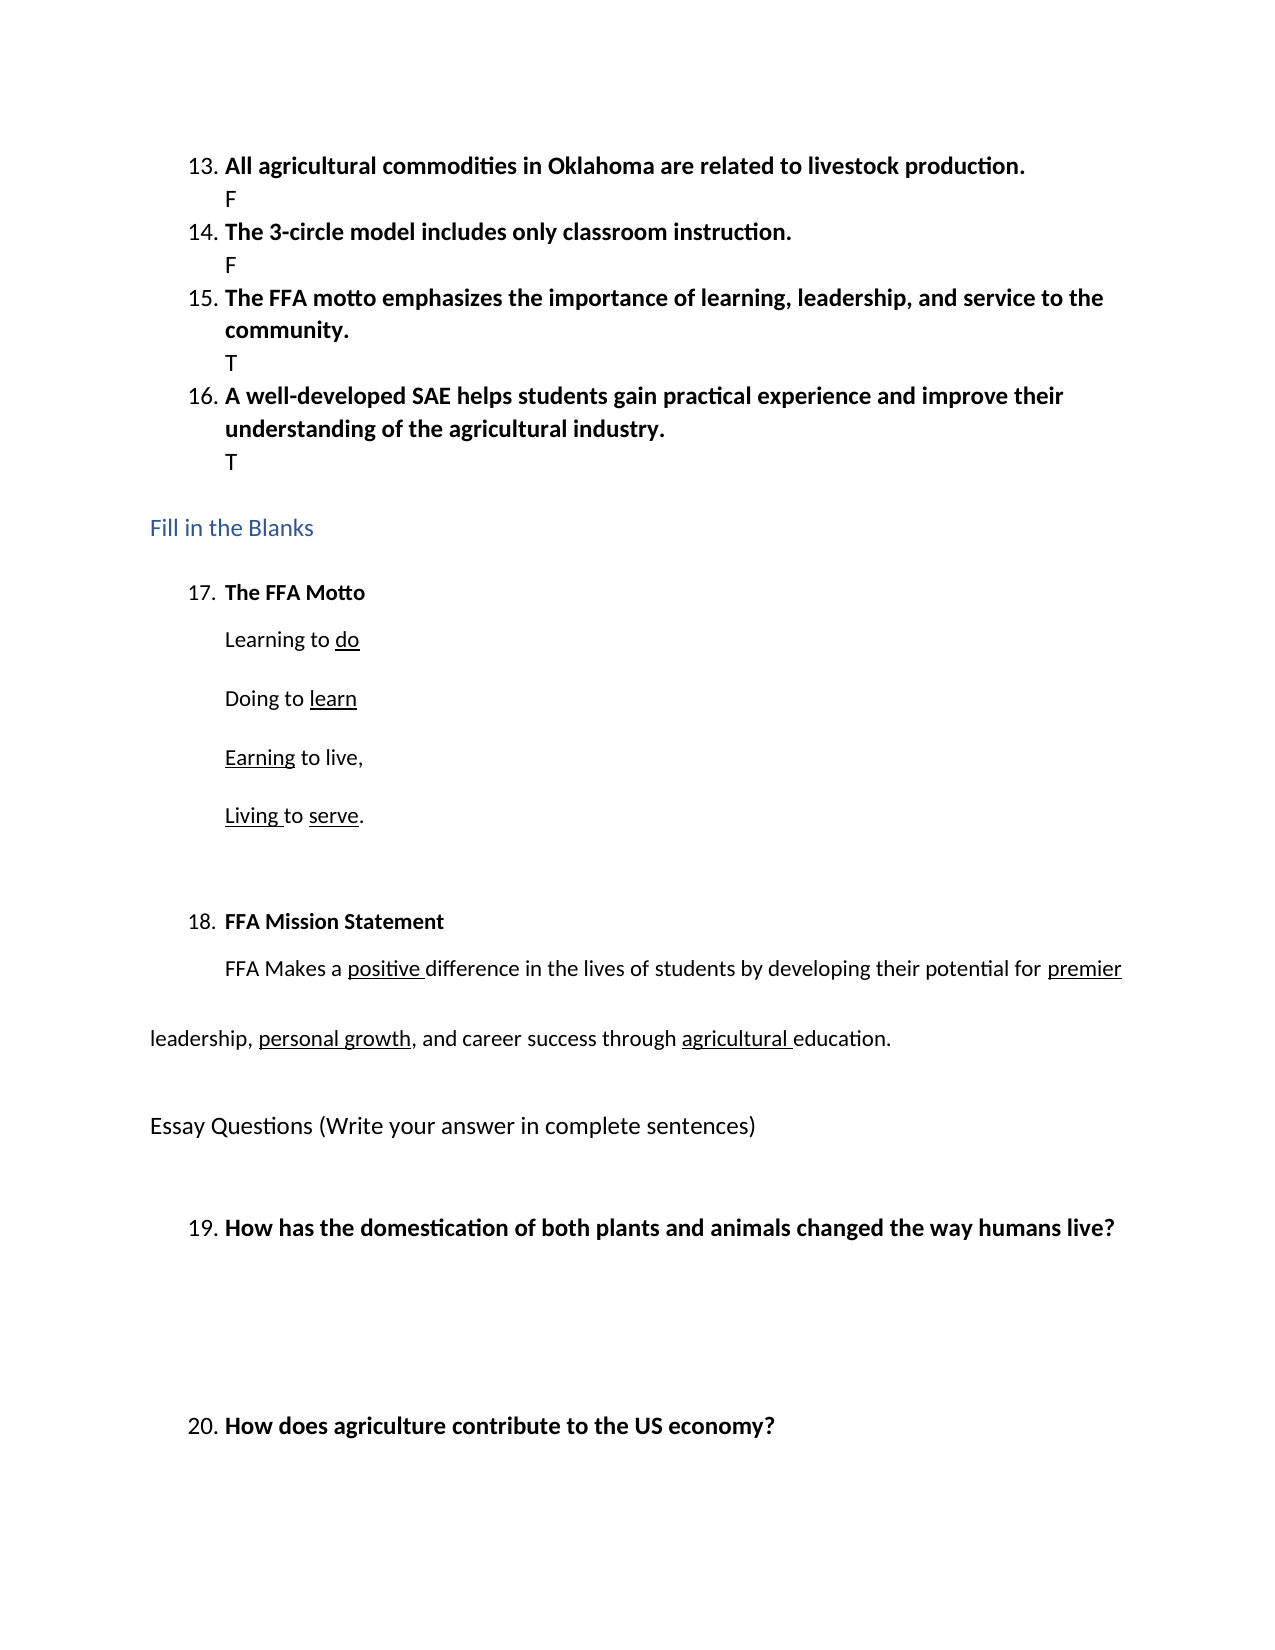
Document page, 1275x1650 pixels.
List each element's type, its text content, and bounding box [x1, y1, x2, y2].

list The 3-circle model includes only classroom instruction. F [187, 216, 1125, 279]
list How does agriculture contribute to the US economy? [187, 1410, 1125, 1471]
list The FFA Motto [187, 578, 1125, 607]
text Living to serve. [150, 801, 1125, 829]
list All agricultural commodities in Oklahoma are related to livestock production. F [187, 150, 1125, 213]
subtitle Fill in the Blanks [150, 512, 1125, 543]
text Earning to live, [150, 743, 1125, 771]
list The FFA motto emphasizes the importance of learning, leadership, and service to the community. T [187, 282, 1125, 378]
list A well-developed SAE helps students gain practical experience and improve their understanding of the agricultural industry. T [187, 380, 1125, 477]
text Essay Questions (Write your answer in complete sentences) [150, 1110, 1125, 1141]
list How has the domestication of both plants and animals changed the way humans live? [187, 1212, 1125, 1272]
text Learning to do [150, 625, 1125, 653]
text Doing to learn [150, 684, 1125, 712]
text FFA Makes a positive difference in the lives of students by developing their potential for premier leadership, personal growth, and career success through agricultural education. [150, 954, 1125, 1052]
list FFA Mission Statement [187, 907, 1125, 935]
